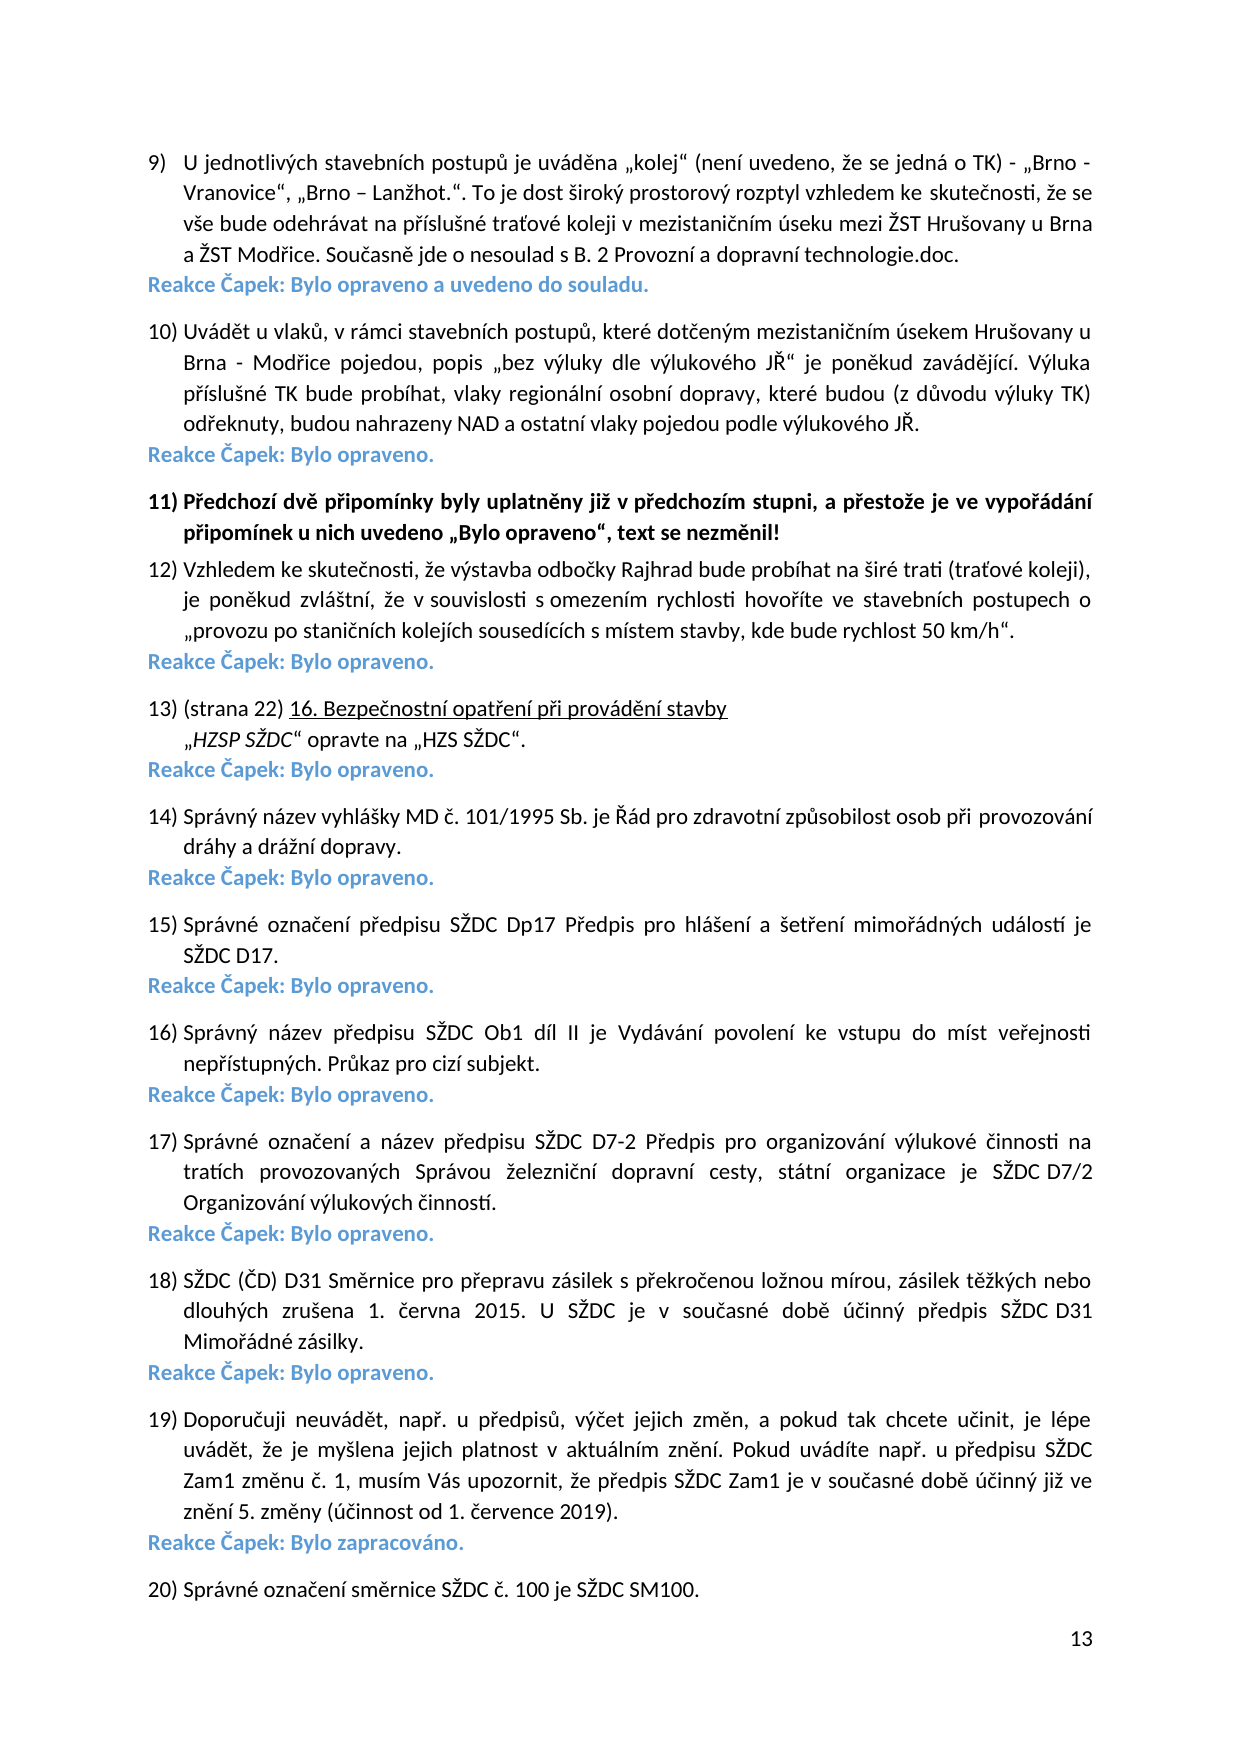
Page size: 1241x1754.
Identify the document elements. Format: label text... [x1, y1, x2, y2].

text Reakce Čapek: Bylo opraveno. [148, 440, 1093, 468]
list Správné označení směrnice SŽDC č. 100 je SŽDC SM100. [148, 1575, 1093, 1603]
text Reakce Čapek: Bylo opraveno. [148, 647, 1093, 675]
text Reakce Čapek: Bylo opraveno. [148, 972, 1093, 999]
text „HZSP SŽDC“ opravte na „HZS SŽDC“. [183, 725, 1093, 753]
list Doporučuji neuvádět, např. u předpisů, výčet jejich změn, a pokud tak chcete učinit, je lépe uvádět, že je myšlena jejich platnost v aktuálním znění. Pokud uvádíte např. u předpisu SŽDC Zam1 změnu č. 1, musím Vás upozornit, že předpis SŽDC Zam1 je v současné době účinný již ve znění 5. změny (účinnost od 1. července 2019). [148, 1405, 1093, 1525]
list U jednotlivých stavebních postupů je uváděna „kolej“ (není uvedeno, že se jedná o TK) - „Brno - Vranovice“, „Brno – Lanžhot.“. To je dost široký prostorový rozptyl vzhledem ke skutečnosti, že se vše bude odehrávat na příslušné traťové koleji v mezistaničním úseku mezi ŽST Hrušovany u Brna a ŽST Modřice. Současně jde o nesoulad s B. 2 Provozní a dopravní technologie.doc. [148, 148, 1093, 268]
list Správný název vyhlášky MD č. 101/1995 Sb. je Řád pro zdravotní způsobilost osob při provozování dráhy a drážní dopravy. [148, 802, 1093, 861]
text Reakce Čapek: Bylo opraveno. [148, 755, 1093, 783]
list Předchozí dvě připomínky byly uplatněny již v předchozím stupni, a přestože je ve vypořádání připomínek u nich uvedeno „Bylo opraveno“, text se nezměnil! [148, 487, 1093, 546]
text Reakce Čapek: Bylo zapracováno. [148, 1528, 1093, 1556]
list SŽDC (ČD) D31 Směrnice pro přepravu zásilek s překročenou ložnou mírou, zásilek těžkých nebo dlouhých zrušena 1. června 2015. U SŽDC je v současné době účinný předpis SŽDC D31 Mimořádné zásilky. [148, 1266, 1093, 1355]
text Reakce Čapek: Bylo opraveno. [148, 863, 1093, 891]
text Reakce Čapek: Bylo opraveno. [148, 1219, 1093, 1247]
list Správný název předpisu SŽDC Ob1 díl II je Vydávání povolení ke vstupu do míst veřejnosti nepřístupných. Průkaz pro cizí subjekt. [148, 1018, 1093, 1077]
text Reakce Čapek: Bylo opraveno. [148, 1358, 1093, 1386]
text Reakce Čapek: Bylo opraveno. [148, 1080, 1093, 1108]
list Vzhledem ke skutečnosti, že výstavba odbočky Rajhrad bude probíhat na širé trati (traťové koleji), je poněkud zvláštní, že v souvislosti s omezením rychlosti hovoříte ve stavebních postupech o „provozu po staničních kolejích sousedících s místem stavby, kde bude rychlost 50 km/h“. [148, 555, 1093, 644]
list Uvádět u vlaků, v rámci stavebních postupů, které dotčeným mezistaničním úsekem Hrušovany u Brna - Modřice pojedou, popis „bez výluky dle výlukového JŘ“ je poněkud zavádějící. Výluka příslušné TK bude probíhat, vlaky regionální osobní dopravy, které budou (z důvodu výluky TK) odřeknuty, budou nahrazeny NAD a ostatní vlaky pojedou podle výlukového JŘ. [148, 317, 1093, 438]
text Reakce Čapek: Bylo opraveno a uvedeno do souladu. [148, 271, 1093, 298]
list Správné označení předpisu SŽDC Dp17 Předpis pro hlášení a šetření mimořádných událostí je SŽDC D17. [148, 910, 1093, 969]
list (strana 22) 16. Bezpečnostní opatření při provádění stavby [148, 694, 1093, 722]
list Správné označení a název předpisu SŽDC D7-2 Předpis pro organizování výlukové činnosti na tratích provozovaných Správou železniční dopravní cesty, státní organizace je SŽDC D7/2 Organizování výlukových činností. [148, 1127, 1093, 1216]
